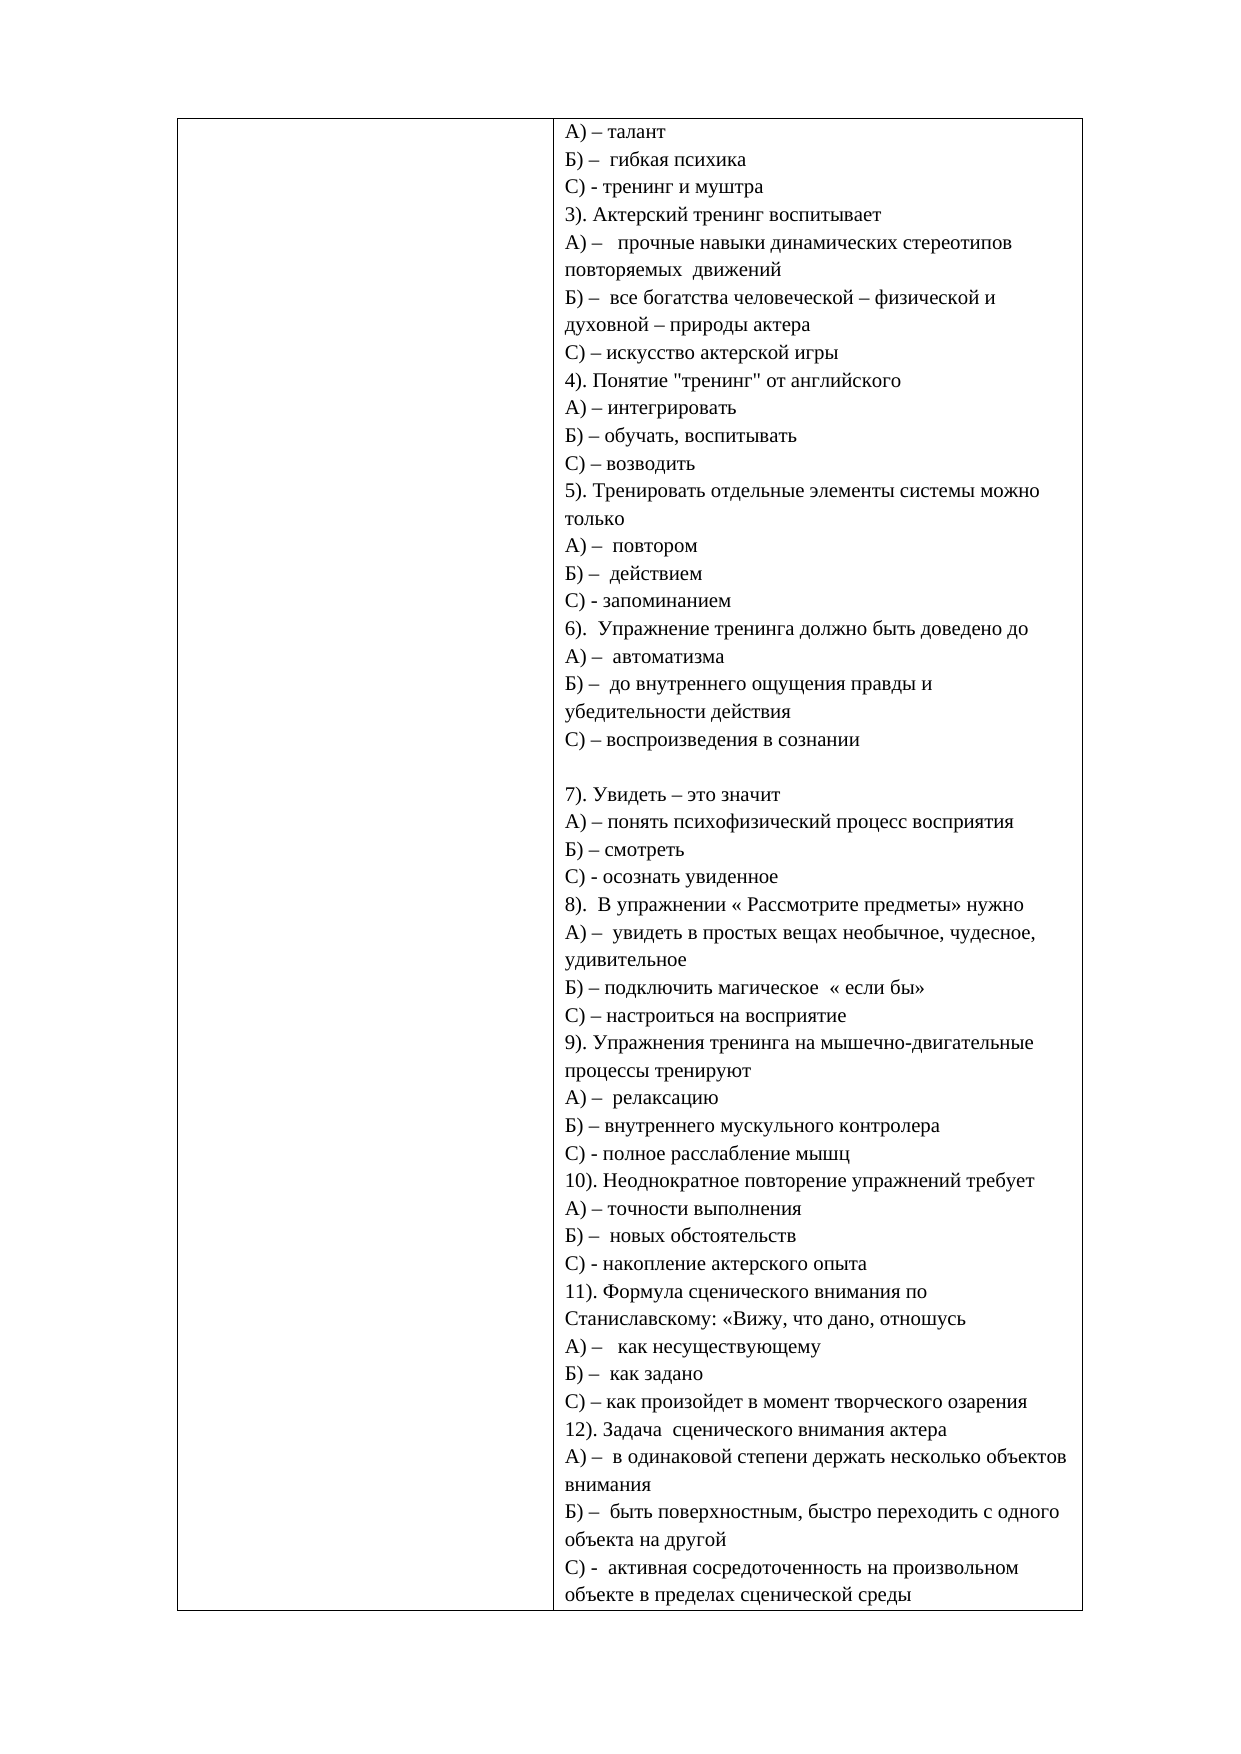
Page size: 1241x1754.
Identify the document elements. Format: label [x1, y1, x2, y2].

table_cell [178, 119, 553, 1610]
table_cell [554, 119, 1082, 1610]
